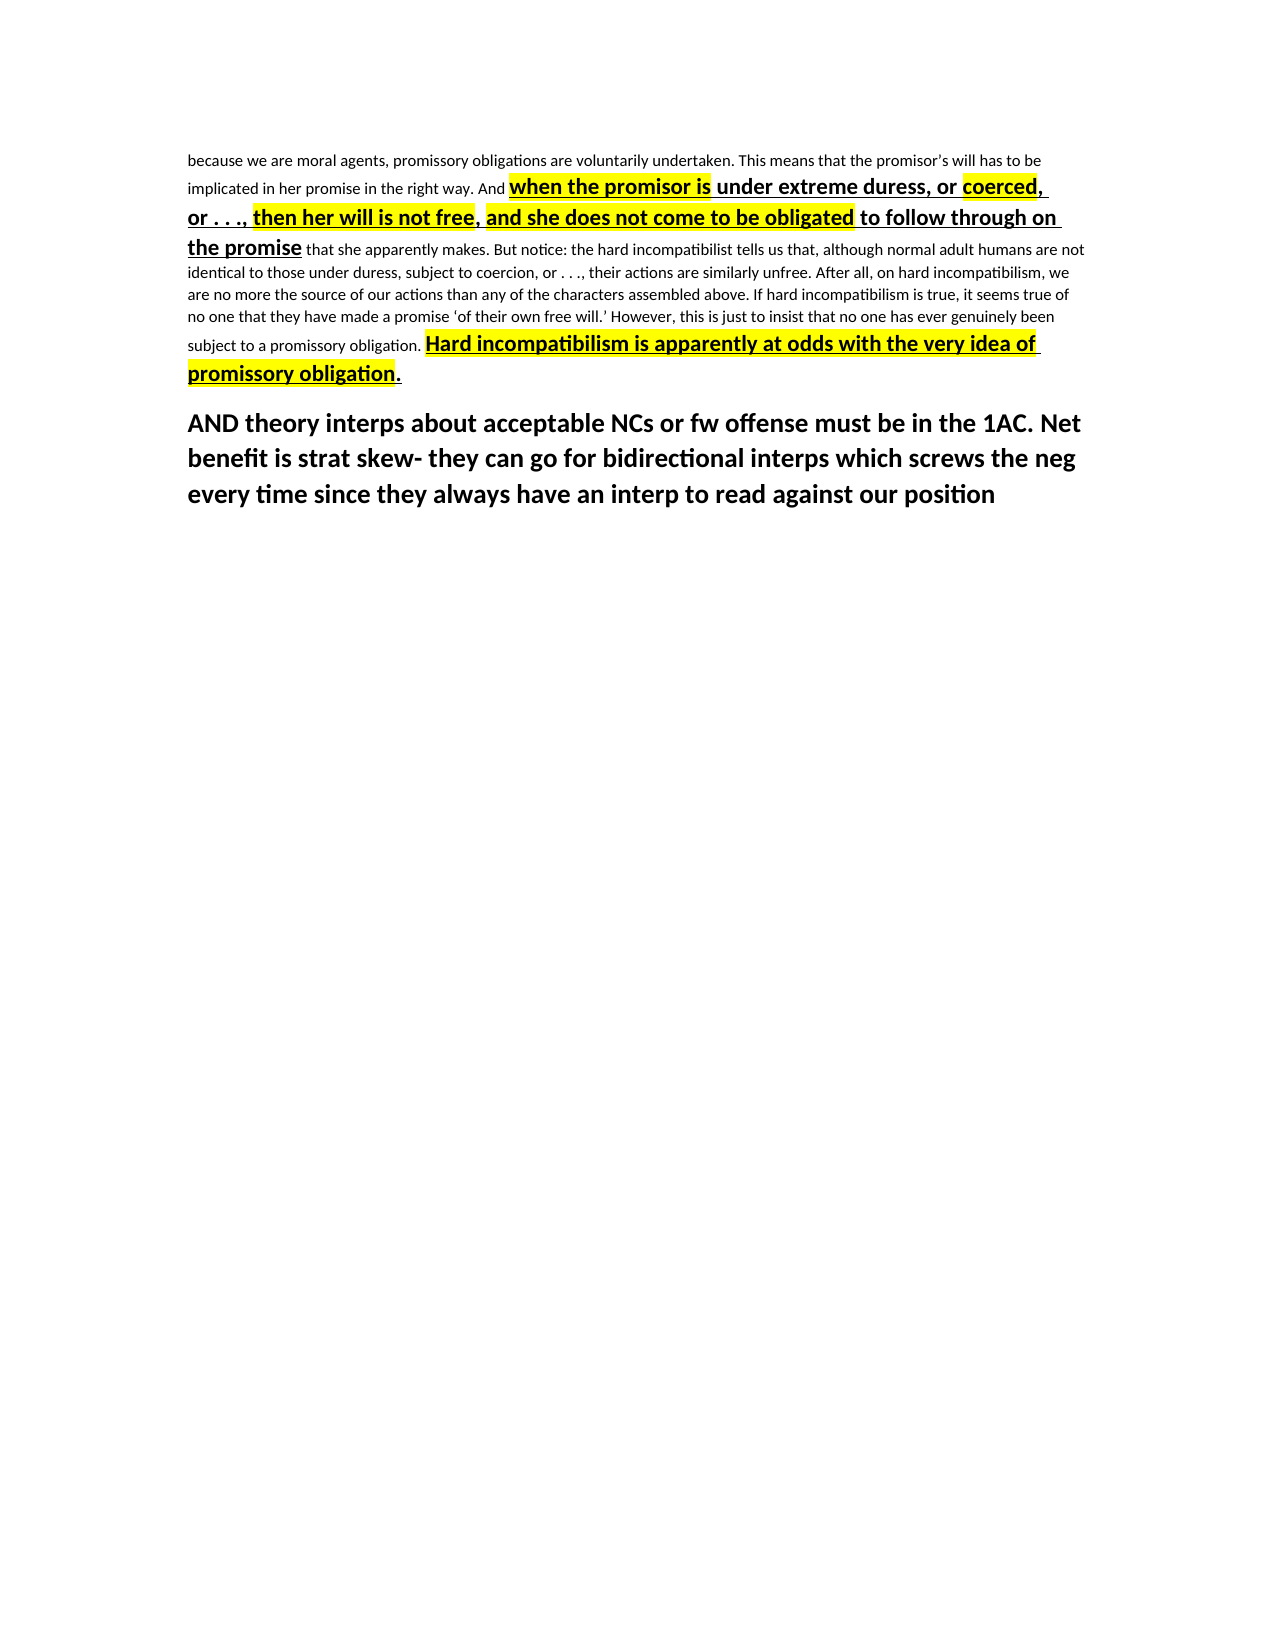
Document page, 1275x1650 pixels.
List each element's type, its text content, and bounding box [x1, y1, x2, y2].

subtitle AND theory interps about acceptable NCs or fw offense must be in the 1AC. Net benefit is strat skew- they can go for bidirectional interps which screws the neg every time since they always have an interp to read against our position [187, 406, 1087, 510]
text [187, 150, 1087, 387]
